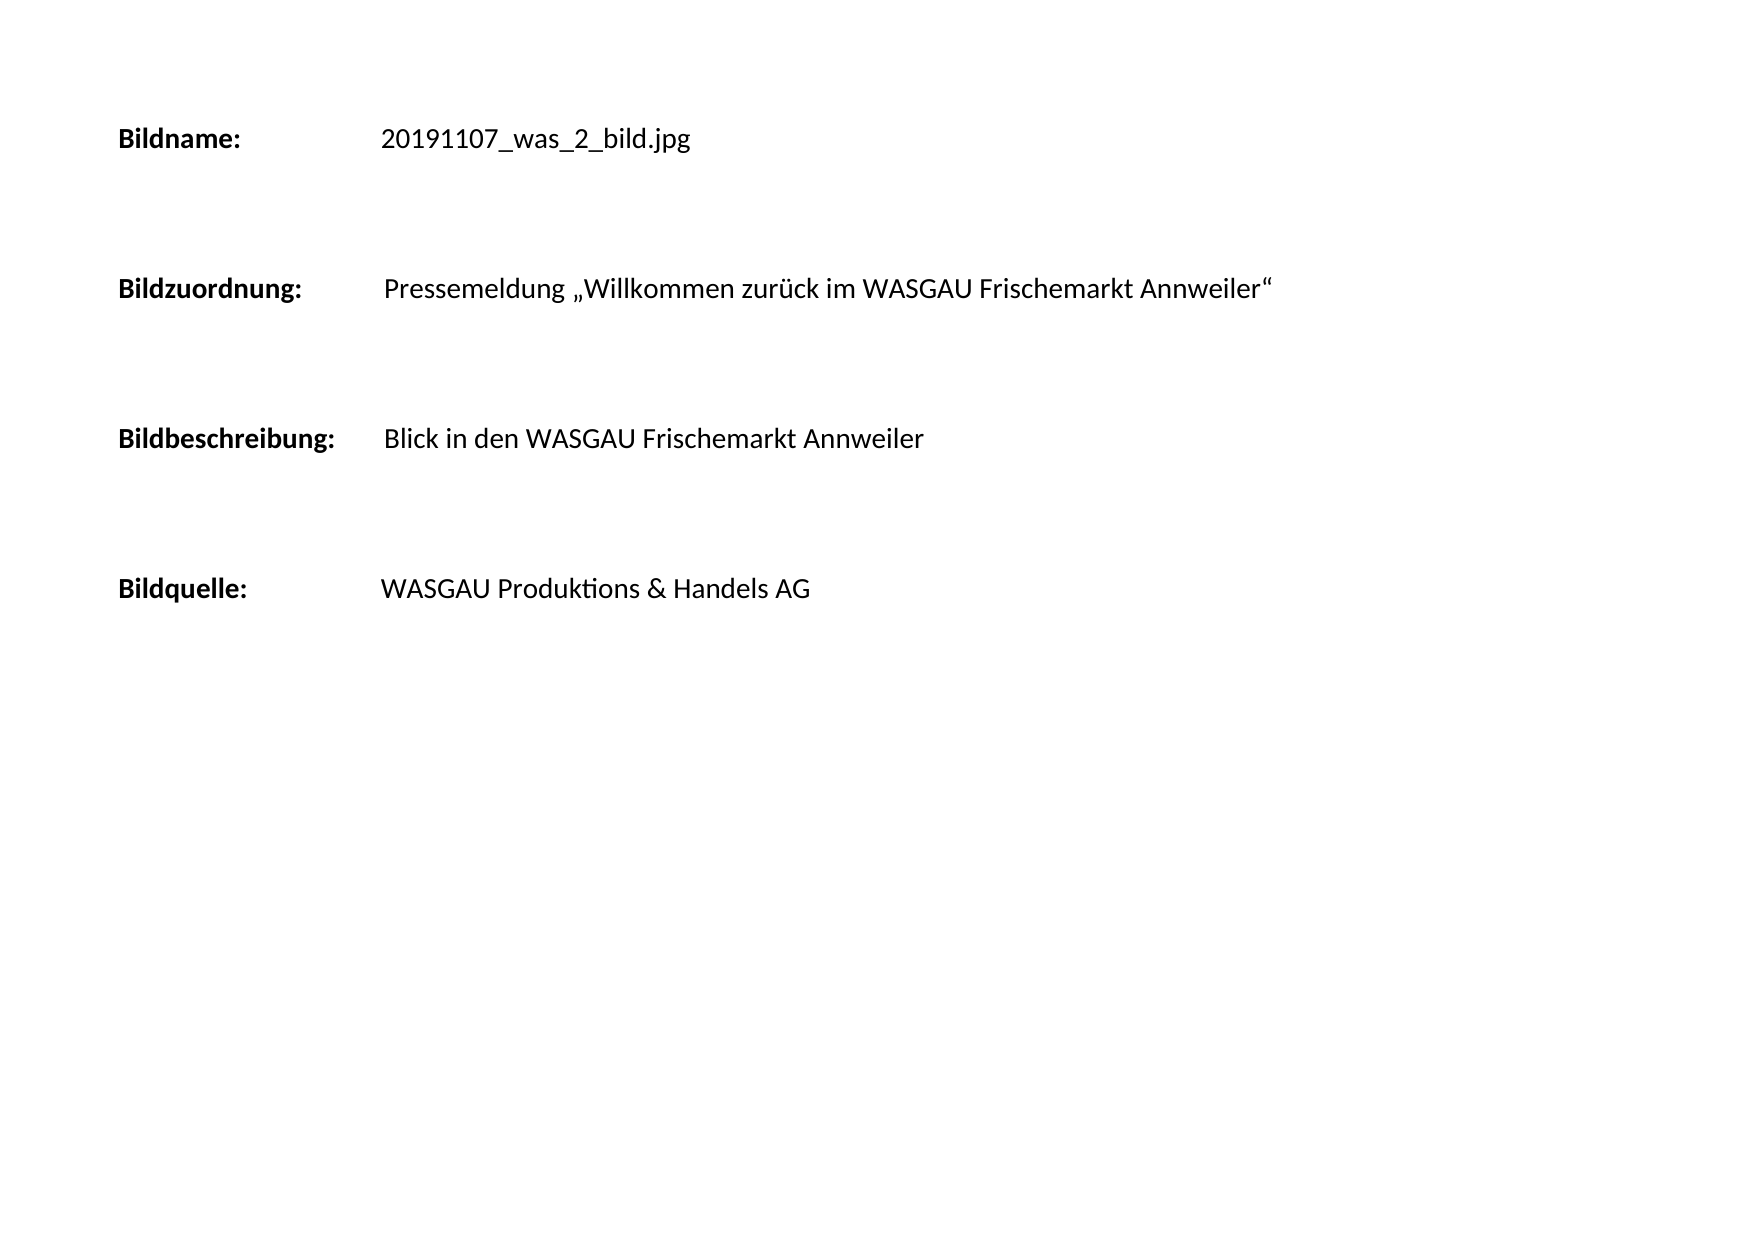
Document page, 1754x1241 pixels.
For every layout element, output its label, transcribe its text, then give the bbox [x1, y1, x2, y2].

text Bildbeschreibung: Blick in den WASGAU Frischemarkt Annweiler [118, 418, 1636, 456]
text Bildname: 20191107_was_2_bild.jpg [118, 118, 1636, 156]
text Bildquelle: WASGAU Produktions & Handels AG [118, 568, 1636, 606]
text Bildzuordnung: Pressemeldung „Willkommen zurück im WASGAU Frischemarkt Annweiler“ [118, 268, 1636, 306]
